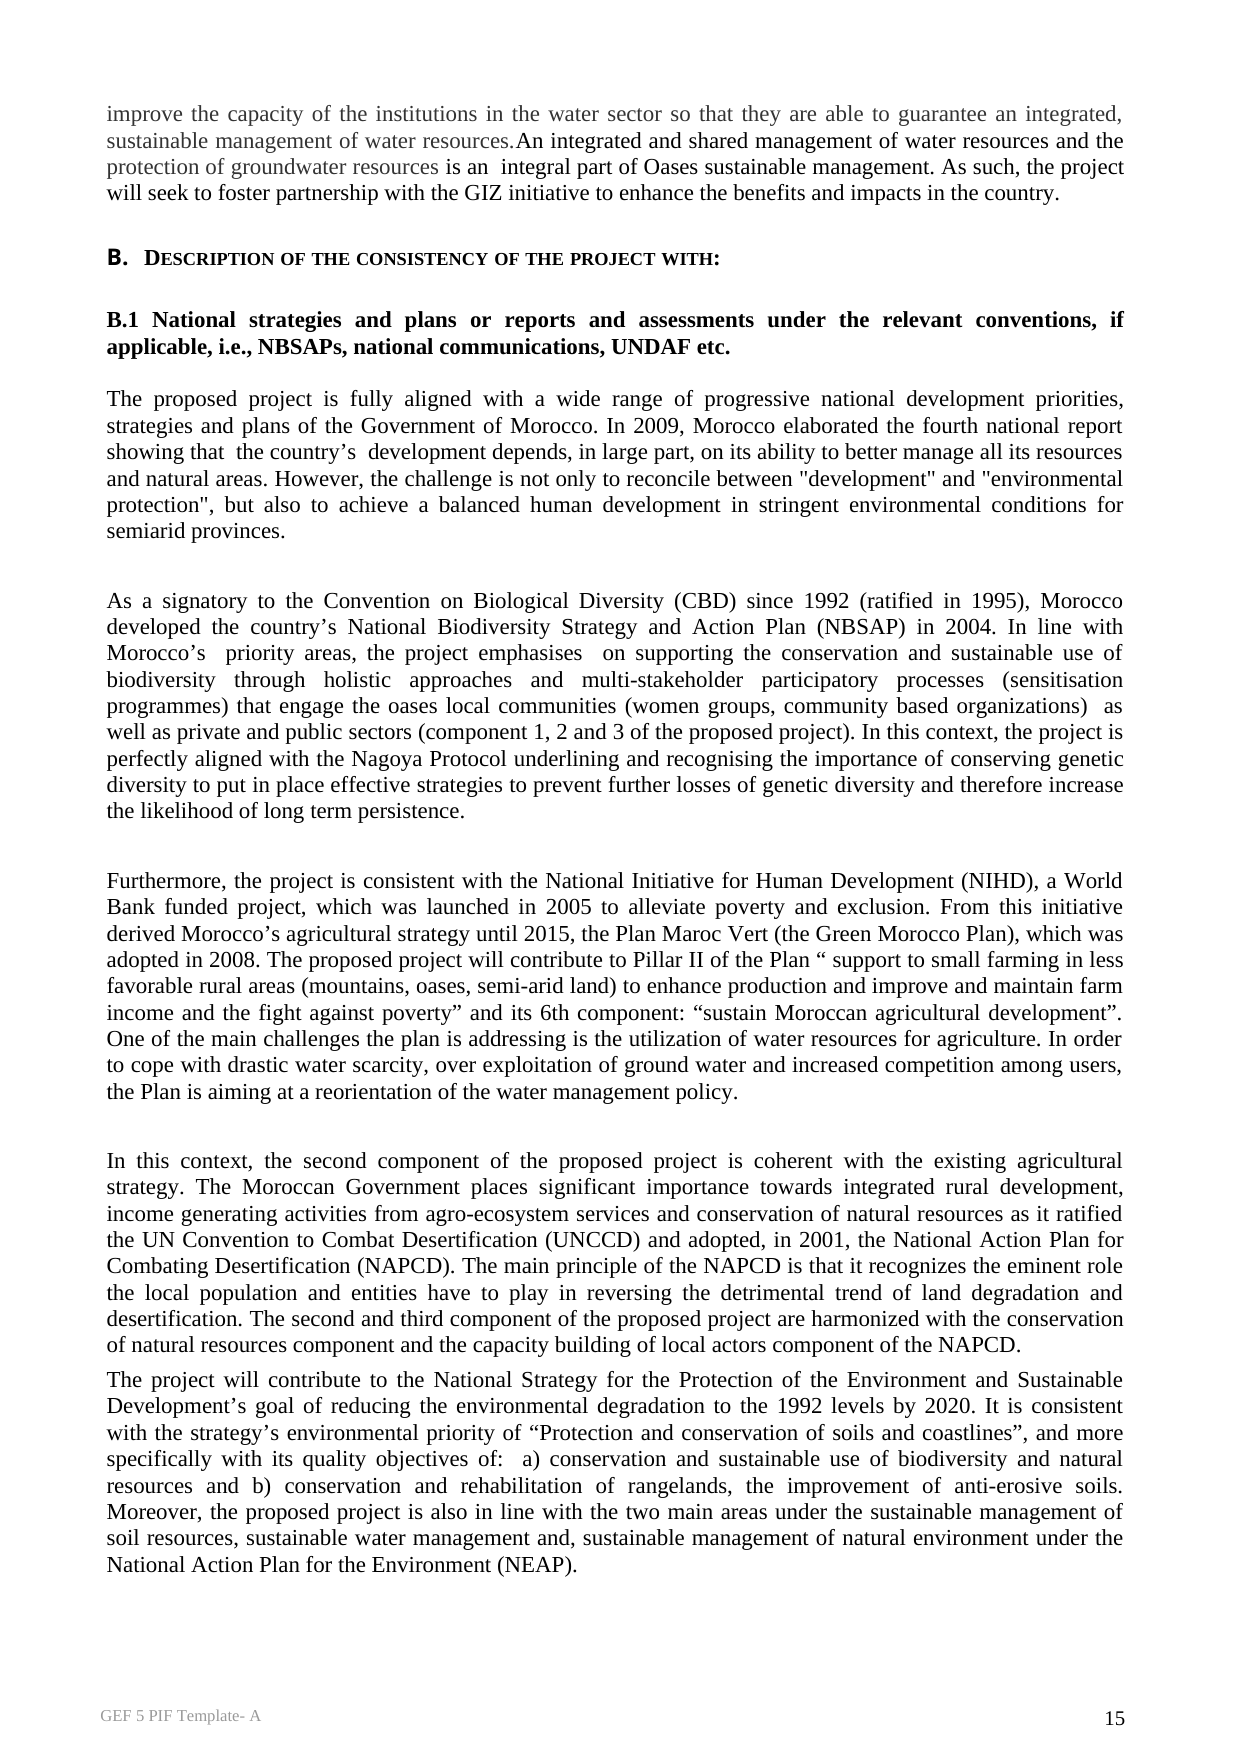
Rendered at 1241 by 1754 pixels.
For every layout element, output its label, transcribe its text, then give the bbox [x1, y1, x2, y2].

text As a signatory to the Convention on Biological Diversity (CBD) since 1992 (ratified in 1995), Morocco developed the country’s National Biodiversity Strategy and Action Plan (NBSAP) in 2004. In line with Morocco’s priority areas, the project emphasises on supporting the conservation and sustainable use of biodiversity through holistic approaches and multi-stakeholder participatory processes (sensitisation programmes) that engage the oases local communities (women groups, community based organizations) as well as private and public sectors (component 1, 2 and 3 of the proposed project). In this context, the project is perfectly aligned with the Nagoya Protocol underlining and recognising the importance of conserving genetic diversity to put in place effective strategies to prevent further losses of genetic diversity and therefore increase the likelihood of long term persistence. [106, 587, 1125, 824]
text In this context, the second component of the proposed project is coherent with the existing agricultural strategy. The Moroccan Government places significant importance towards integrated rural development, income generating activities from agro-ecosystem services and conservation of natural resources as it ratified the UN Convention to Combat Desertification (UNCCD) and adopted, in 2001, the National Action Plan for Combating Desertification (NAPCD). The main principle of the NAPCD is that it recognizes the eminent role the local population and entities have to play in reversing the detrimental trend of land degradation and desertification. The second and third component of the proposed project are harmonized with the conservation of natural resources component and the capacity building of local actors component of the NAPCD. [106, 1147, 1125, 1358]
text B.1 National strategies and plans or reports and assessments under the relevant conventions, if applicable, i.e., NBSAPs, national communications, UNDAF etc. [106, 306, 1125, 359]
text Furthermore, the project is consistent with the National Initiative for Human Development (NIHD), a World Bank funded project, which was launched in 2005 to alleviate poverty and exclusion. From this initiative derived Morocco’s agricultural strategy until 2015, the Plan Maroc Vert (the Green Morocco Plan), which was adopted in 2008. The proposed project will contribute to Pillar II of the Plan “ support to small farming in less favorable rural areas (mountains, oases, semi-arid land) to enhance production and improve and maintain farm income and the fight against poverty” and its 6th component: “sustain Moroccan agricultural development”. One of the main challenges the plan is addressing is the utilization of water resources for agriculture. In order to cope with drastic water scarcity, over exploitation of ground water and increased competition among users, the Plan is aiming at a reorientation of the water management policy. [106, 867, 1125, 1104]
list Description of the consistency of the project with: [106, 241, 1125, 272]
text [106, 127, 1125, 206]
text The project will contribute to the National Strategy for the Protection of the Environment and Sustainable Development’s goal of reducing the environmental degradation to the 1992 levels by 2020. It is consistent with the strategy’s environmental priority of “Protection and conservation of soils and coastlines”, and more specifically with its quality objectives of: a) conservation and sustainable use of biodiversity and natural resources and b) conservation and rehabilitation of rangelands, the improvement of anti-erosive soils. Moreover, the proposed project is also in line with the two main areas under the sustainable management of soil resources, sustainable water management and, sustainable management of natural environment under the National Action Plan for the Environment (NEAP). [106, 1366, 1125, 1577]
text The proposed project is fully aligned with a wide range of progressive national development priorities, strategies and plans of the Government of Morocco. In 2009, Morocco elaborated the fourth national report showing that the country’s development depends, in large part, on its ability to better manage all its resources and natural areas. However, the challenge is not only to reconcile between "development" and "environmental protection", but also to achieve a balanced human development in stringent environmental conditions for semiarid provinces. [106, 386, 1125, 544]
